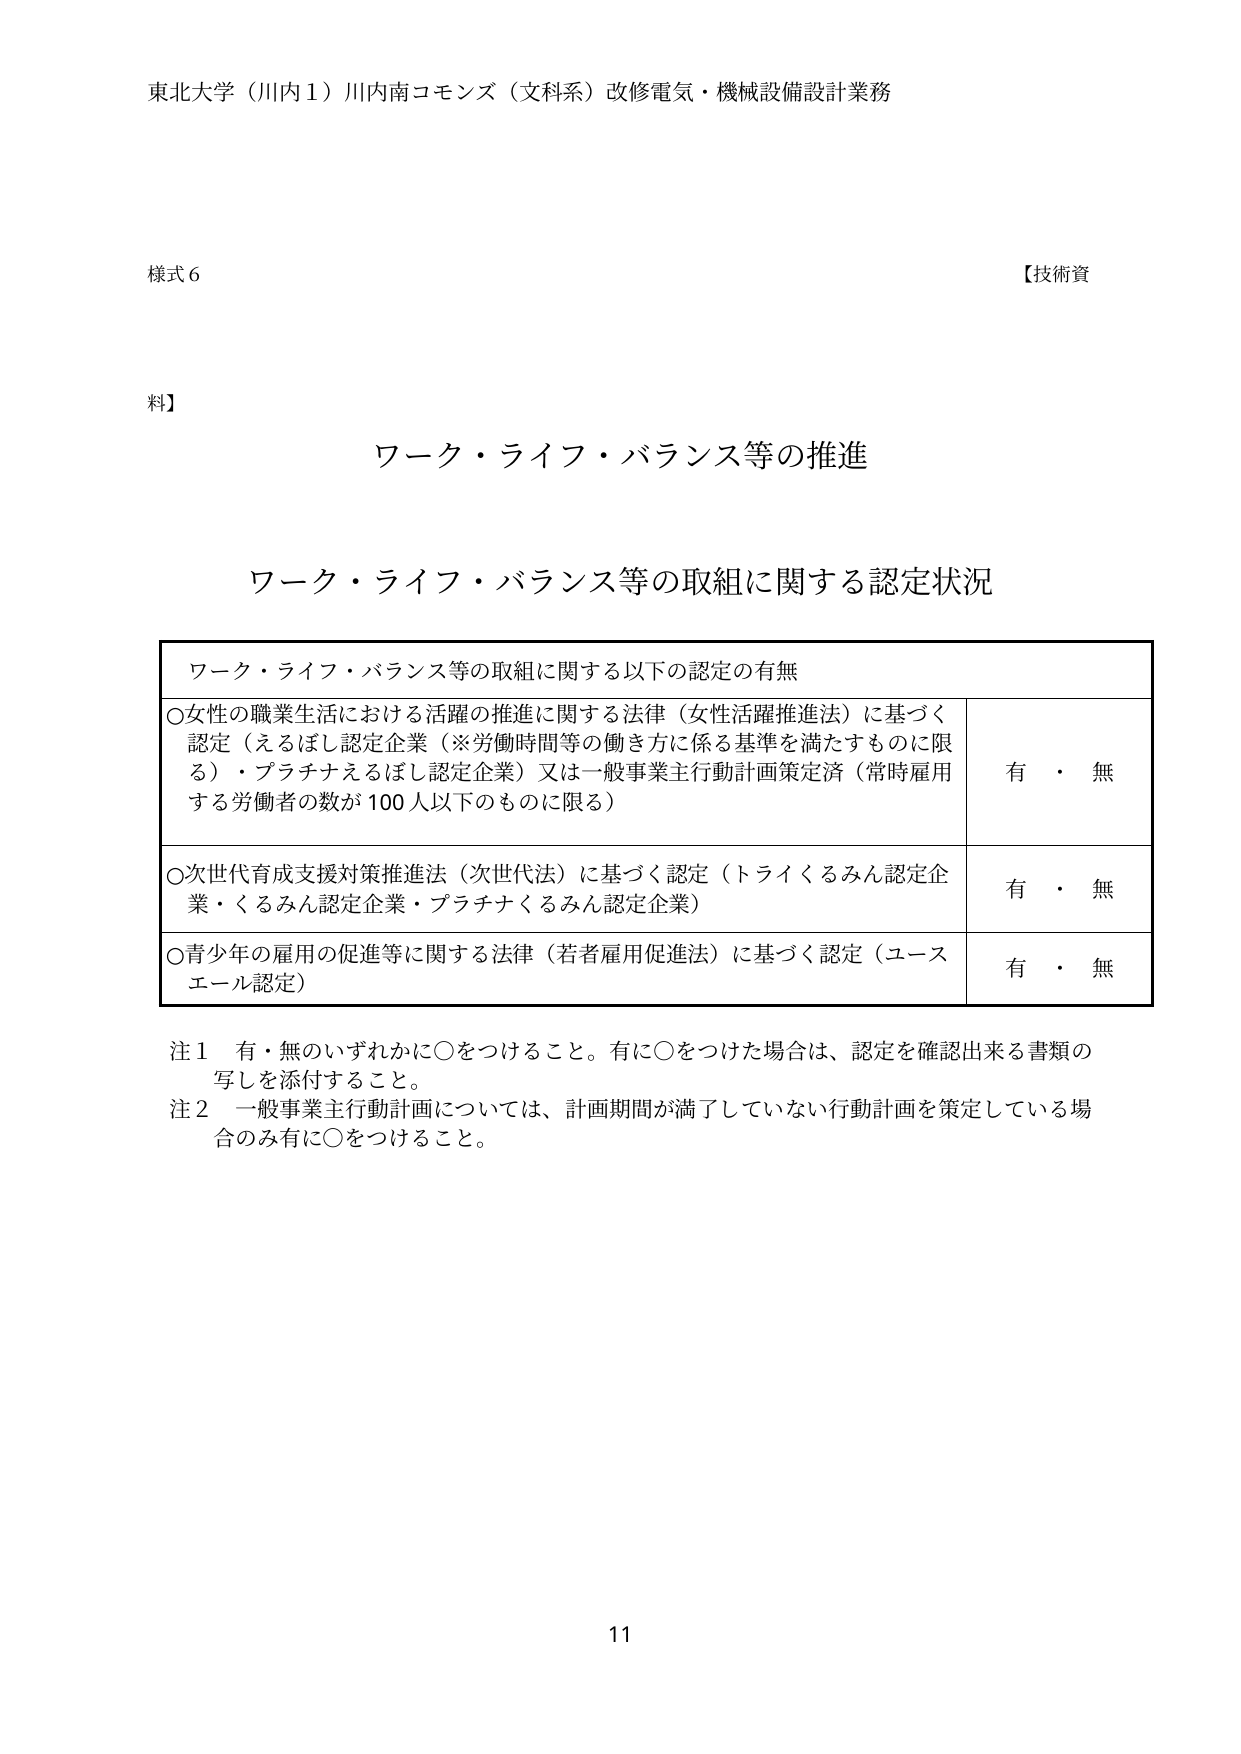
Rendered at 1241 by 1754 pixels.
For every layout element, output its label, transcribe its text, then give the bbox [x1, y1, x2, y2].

text 注２ 一般事業主行動計画については、計画期間が満了していない行動計画を策定している場合のみ有に○をつけること。 [169, 1094, 1093, 1152]
table_cell 有 ・ 無 [967, 699, 1151, 845]
table_cell 有 ・ 無 [967, 846, 1151, 932]
text ワーク・ライフ・バランス等の取組に関する認定状況 [148, 563, 1093, 601]
text ワーク・ライフ・バランス等の推進 [148, 437, 1093, 475]
text 注１ 有・無のいずれかに○をつけること。有に○をつけた場合は、認定を確認出来る書類の写しを添付すること。 [148, 1036, 1093, 1094]
text 様式６ 【技術資料】 [148, 177, 1093, 437]
table_cell ○女性の職業生活における活躍の推進に関する法律（女性活躍推進法）に基づく認定（えるぼし認定企業（※労働時間等の働き方に係る基準を満たすものに限る）・プラチナえるぼし認定企業）又は一般事業主行動計画策定済（常時雇用する労働者の数が100人以下のものに限る） [162, 699, 966, 845]
table_cell ○次世代育成支援対策推進法（次世代法）に基づく認定（トライくるみん認定企業・くるみん認定企業・プラチナくるみん認定企業） [162, 846, 966, 932]
table_cell ○青少年の雇用の促進等に関する法律（若者雇用促進法）に基づく認定（ユースエール認定） [162, 933, 966, 1003]
table_header ワーク・ライフ・バランス等の取組に関する以下の認定の有無 [162, 643, 1151, 698]
table_cell 有 ・ 無 [967, 933, 1151, 1003]
